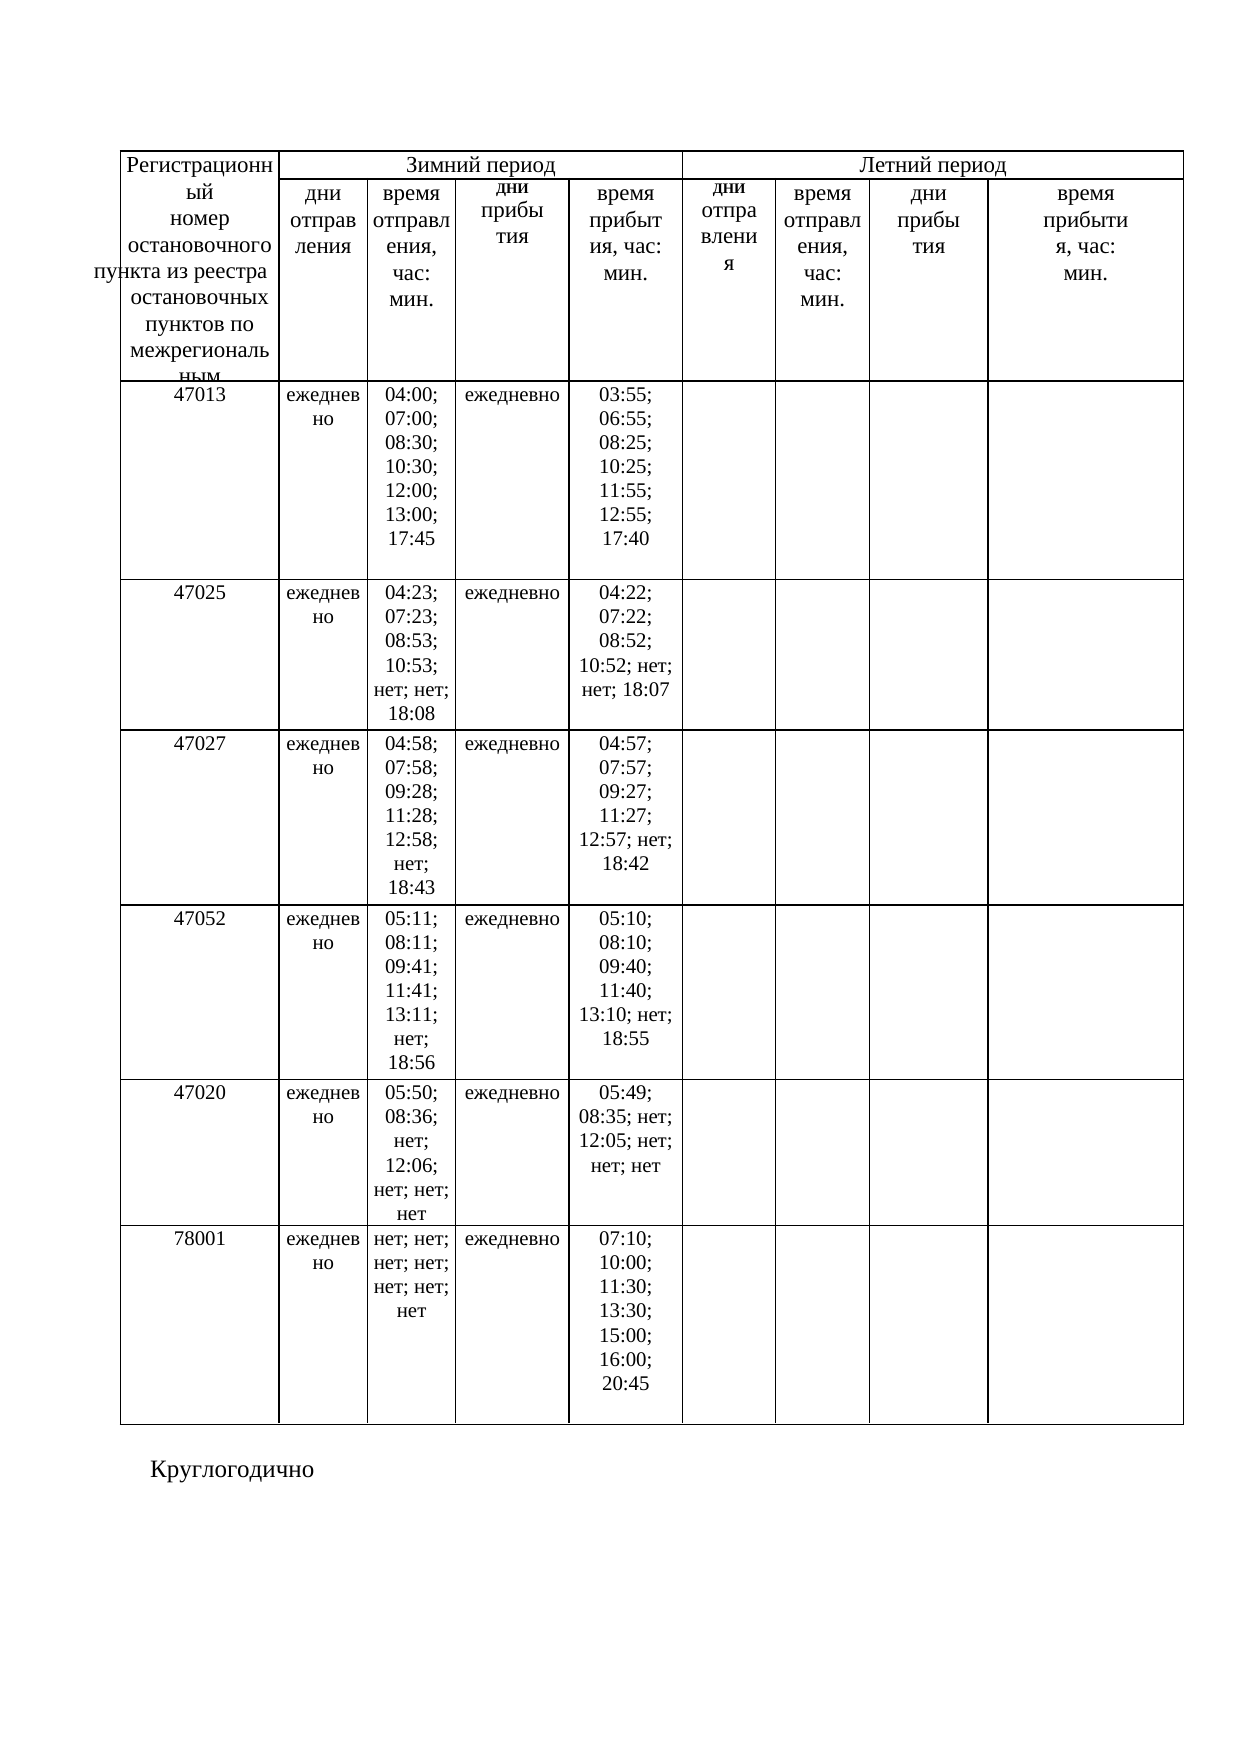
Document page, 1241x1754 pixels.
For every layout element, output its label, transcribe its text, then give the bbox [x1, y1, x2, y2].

text Круглогодично [150, 1454, 1090, 1482]
table_cell [683, 382, 775, 579]
table_cell ежедневно [280, 580, 367, 729]
table_cell 04:58; 07:58; 09:28; 11:28; 12:58; нет; 18:43 [368, 731, 455, 904]
table_cell [776, 1226, 869, 1423]
table_cell [870, 580, 987, 729]
table_cell [870, 1080, 987, 1225]
table_cell 04:22; 07:22; 08:52; 10:52; нет; нет; 18:07 [570, 580, 682, 729]
table_cell [870, 1226, 987, 1423]
table_cell 47025 [121, 580, 278, 729]
table_cell ежедневно [280, 731, 367, 904]
table_cell ежедневно [456, 731, 568, 904]
table_cell ежедневно [456, 906, 568, 1079]
table_cell [683, 1080, 775, 1225]
table_cell 78001 [121, 1226, 278, 1423]
table_cell ежедневно [456, 1080, 568, 1225]
table_cell [989, 1080, 1183, 1225]
table_cell время отправл ения, час: мин. [368, 180, 455, 380]
table_cell [870, 906, 987, 1079]
table_cell дни отправ ления [280, 180, 367, 380]
table_cell [776, 1080, 869, 1225]
table_cell ДНИ отпра влени я [683, 180, 775, 380]
table_cell 47027 [121, 731, 278, 904]
table_cell [989, 382, 1183, 579]
table_cell [776, 731, 869, 904]
table_cell [989, 1226, 1183, 1423]
table_cell время прибыт ия, час: мин. [570, 180, 682, 380]
table_header Зимний период [280, 152, 682, 178]
table_cell [683, 731, 775, 904]
table_header Регистрационный номер остановочного пункта из реестра остановочных пунктов по межрегиональным маршрутам регулярных перевозок [121, 152, 278, 380]
table_cell 47020 [121, 1080, 278, 1225]
table_cell [776, 580, 869, 729]
table_cell ежедневно [280, 1226, 367, 1423]
table_cell 04:00; 07:00; 08:30; 10:30; 12:00; 13:00; 17:45 [368, 382, 455, 579]
table_cell ежедневно [280, 382, 367, 579]
table_cell [776, 382, 869, 579]
table_cell 04:57; 07:57; 09:27; 11:27; 12:57; нет; 18:42 [570, 731, 682, 904]
table_cell дни прибы тия [870, 180, 987, 380]
table_cell нет; нет; нет; нет; нет; нет; нет [368, 1226, 455, 1423]
table_cell [683, 580, 775, 729]
table_cell 05:10; 08:10; 09:40; 11:40; 13:10; нет; 18:55 [570, 906, 682, 1079]
table_cell [989, 906, 1183, 1079]
table_cell [989, 731, 1183, 904]
table_cell [870, 382, 987, 579]
table_cell [683, 906, 775, 1079]
table_cell ежедневно [280, 1080, 367, 1225]
table_cell время прибыти я, час: мин. [989, 180, 1183, 380]
table_cell [683, 1226, 775, 1423]
table_cell [989, 580, 1183, 729]
table_cell 04:23; 07:23; 08:53; 10:53; нет; нет; 18:08 [368, 580, 455, 729]
table_cell 07:10; 10:00; 11:30; 13:30; 15:00; 16:00; 20:45 [570, 1226, 682, 1423]
table_cell ежедневно [280, 906, 367, 1079]
table_cell время отправл ения, час: мин. [776, 180, 869, 380]
table_cell 05:49; 08:35; нет; 12:05; нет; нет; нет [570, 1080, 682, 1225]
table_cell ежедневно [456, 382, 568, 579]
table_cell 03:55; 06:55; 08:25; 10:25; 11:55; 12:55; 17:40 [570, 382, 682, 579]
table_cell 05:50; 08:36; нет; 12:06; нет; нет; нет [368, 1080, 455, 1225]
table_cell ежедневно [456, 1226, 568, 1423]
table_cell 47052 [121, 906, 278, 1079]
table_cell ДНИ прибы тия [456, 180, 568, 380]
table_cell [870, 731, 987, 904]
table_cell 47013 [121, 382, 278, 579]
table_header Летний период [683, 152, 1183, 178]
table_cell [776, 906, 869, 1079]
table_cell 05:11; 08:11; 09:41; 11:41; 13:11; нет; 18:56 [368, 906, 455, 1079]
table_cell ежедневно [456, 580, 568, 729]
